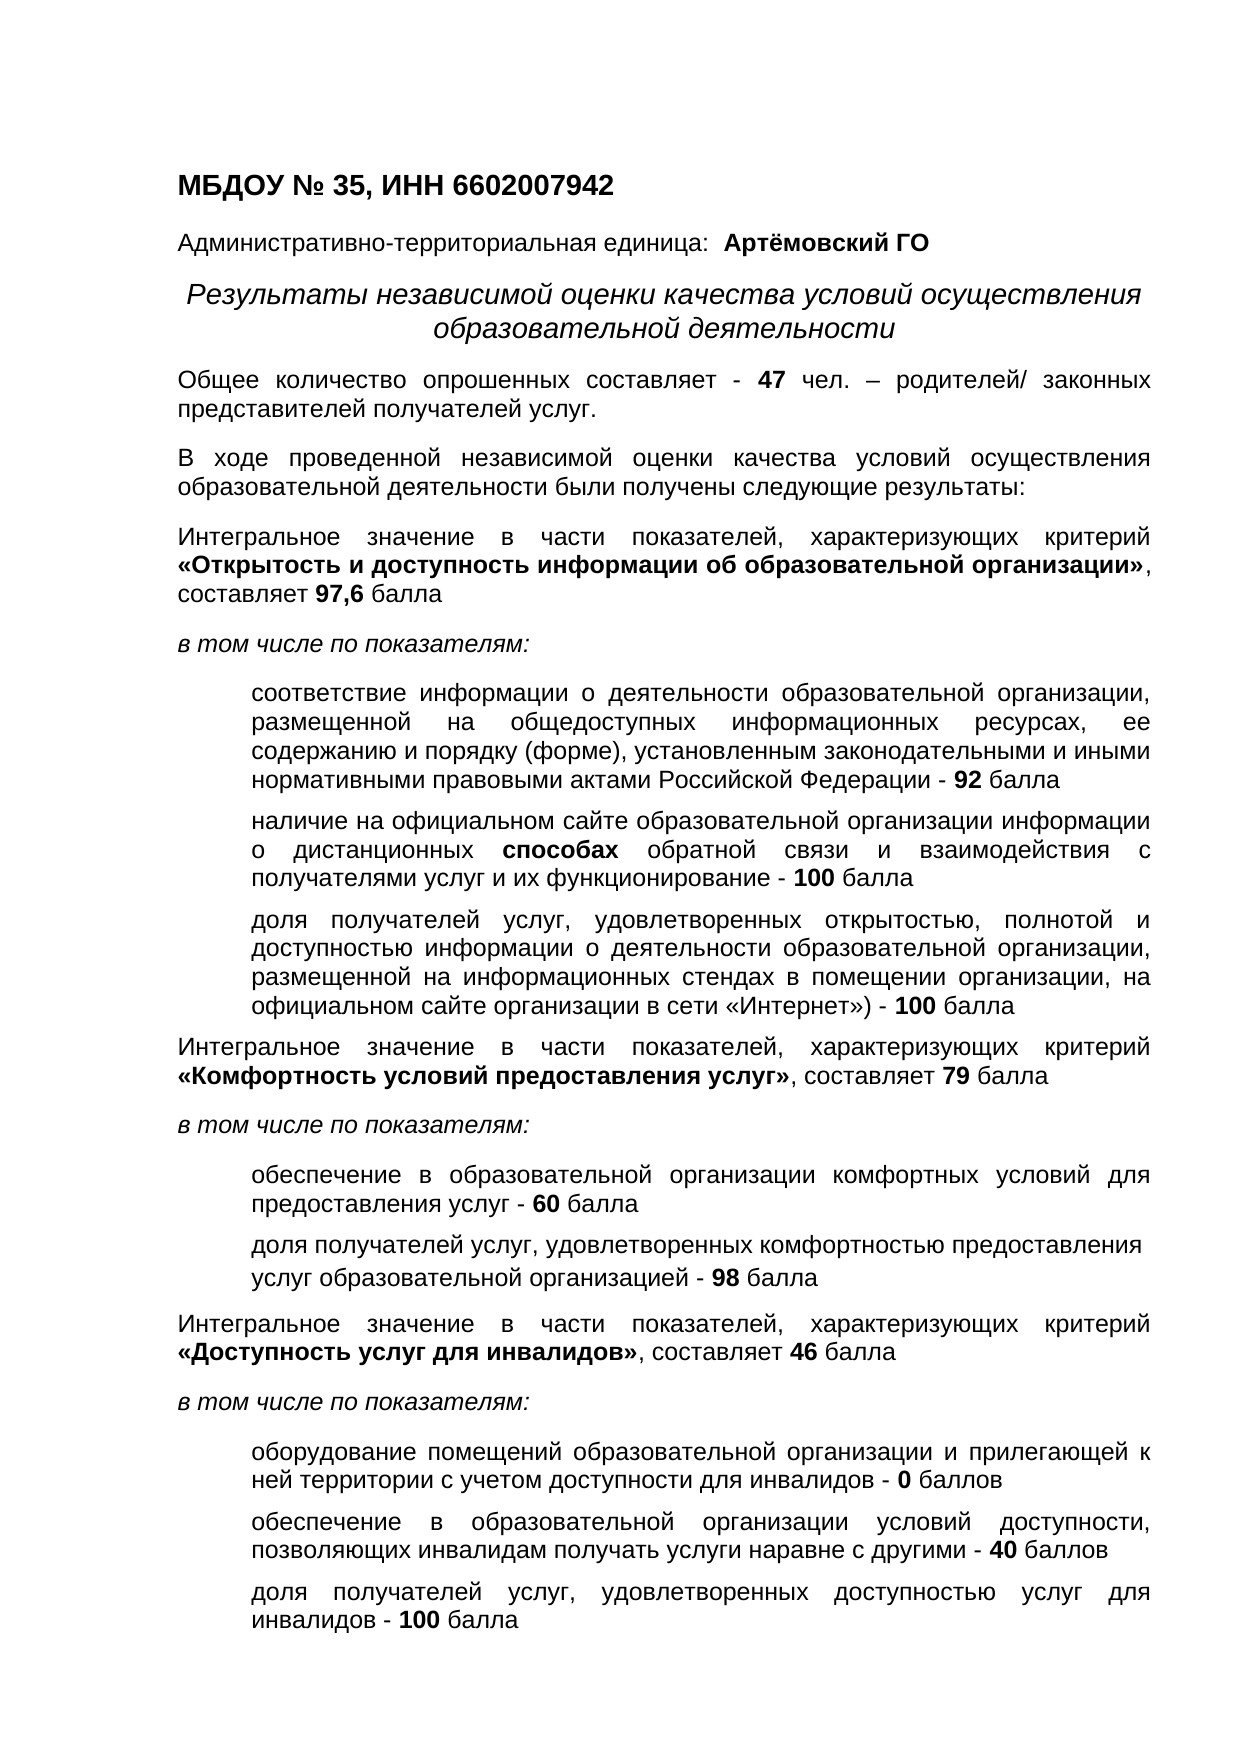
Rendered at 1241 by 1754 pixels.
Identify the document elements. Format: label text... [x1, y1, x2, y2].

text в том числе по показателям: [177, 1110, 1152, 1139]
text Административно-территориальная единица: Артёмовский ГО [177, 227, 1152, 256]
text В ходе проведенной независимой оценки качества условий осуществления образовательной деятельности были получены следующие результаты: [177, 443, 1152, 501]
text доля получателей услуг, удовлетворенных комфортностью предоставления услуг образовательной организацией - 98 балла [251, 1230, 1152, 1292]
text доля получателей услуг, удовлетворенных открытостью, полнотой и доступностью информации о деятельности образовательной организации, размещенной на информационных стендах в помещении организации, на официальном сайте организации в сети «Интернет») - 100 балла [251, 904, 1152, 1019]
text обеспечение в образовательной организации условий доступности, позволяющих инвалидам получать услуги наравне с другими - 40 баллов [251, 1506, 1152, 1564]
text оборудование помещений образовательной организации и прилегающей к ней территории с учетом доступности для инвалидов - 0 баллов [251, 1436, 1152, 1494]
text Интегральное значение в части показателей, характеризующих критерий «Открытость и доступность информации об образовательной организации», составляет 97,6 балла [177, 522, 1152, 608]
text обеспечение в образовательной организации комфортных условий для предоставления услуг - 60 балла [251, 1160, 1152, 1217]
subtitle МБДОУ № 35, ИНН 6602007942 [177, 168, 1152, 202]
text Результаты независимой оценки качества условий осуществления образовательной деятельности [177, 277, 1152, 344]
text Интегральное значение в части показателей, характеризующих критерий «Комфортность условий предоставления услуг», составляет 79 балла [177, 1032, 1152, 1089]
text в том числе по показателям: [177, 629, 1152, 657]
text Общее количество опрошенных составляет - 47 чел. – родителей/ законных представителей получателей услуг. [177, 365, 1152, 422]
text доля получателей услуг, удовлетворенных доступностью услуг для инвалидов - 100 балла [251, 1576, 1152, 1634]
text соответствие информации о деятельности образовательной организации, размещенной на общедоступных информационных ресурсах, ее содержанию и порядку (форме), установленным законодательными и иными нормативными правовыми актами Российской Федерации - 92 балла [251, 678, 1152, 793]
text наличие на официальном сайте образовательной организации информации о дистанционных способах обратной связи и взаимодействия с получателями услуг и их функционирование - 100 балла [251, 806, 1152, 892]
text в том числе по показателям: [177, 1387, 1152, 1416]
text Интегральное значение в части показателей, характеризующих критерий «Доступность услуг для инвалидов», составляет 46 балла [177, 1308, 1152, 1366]
